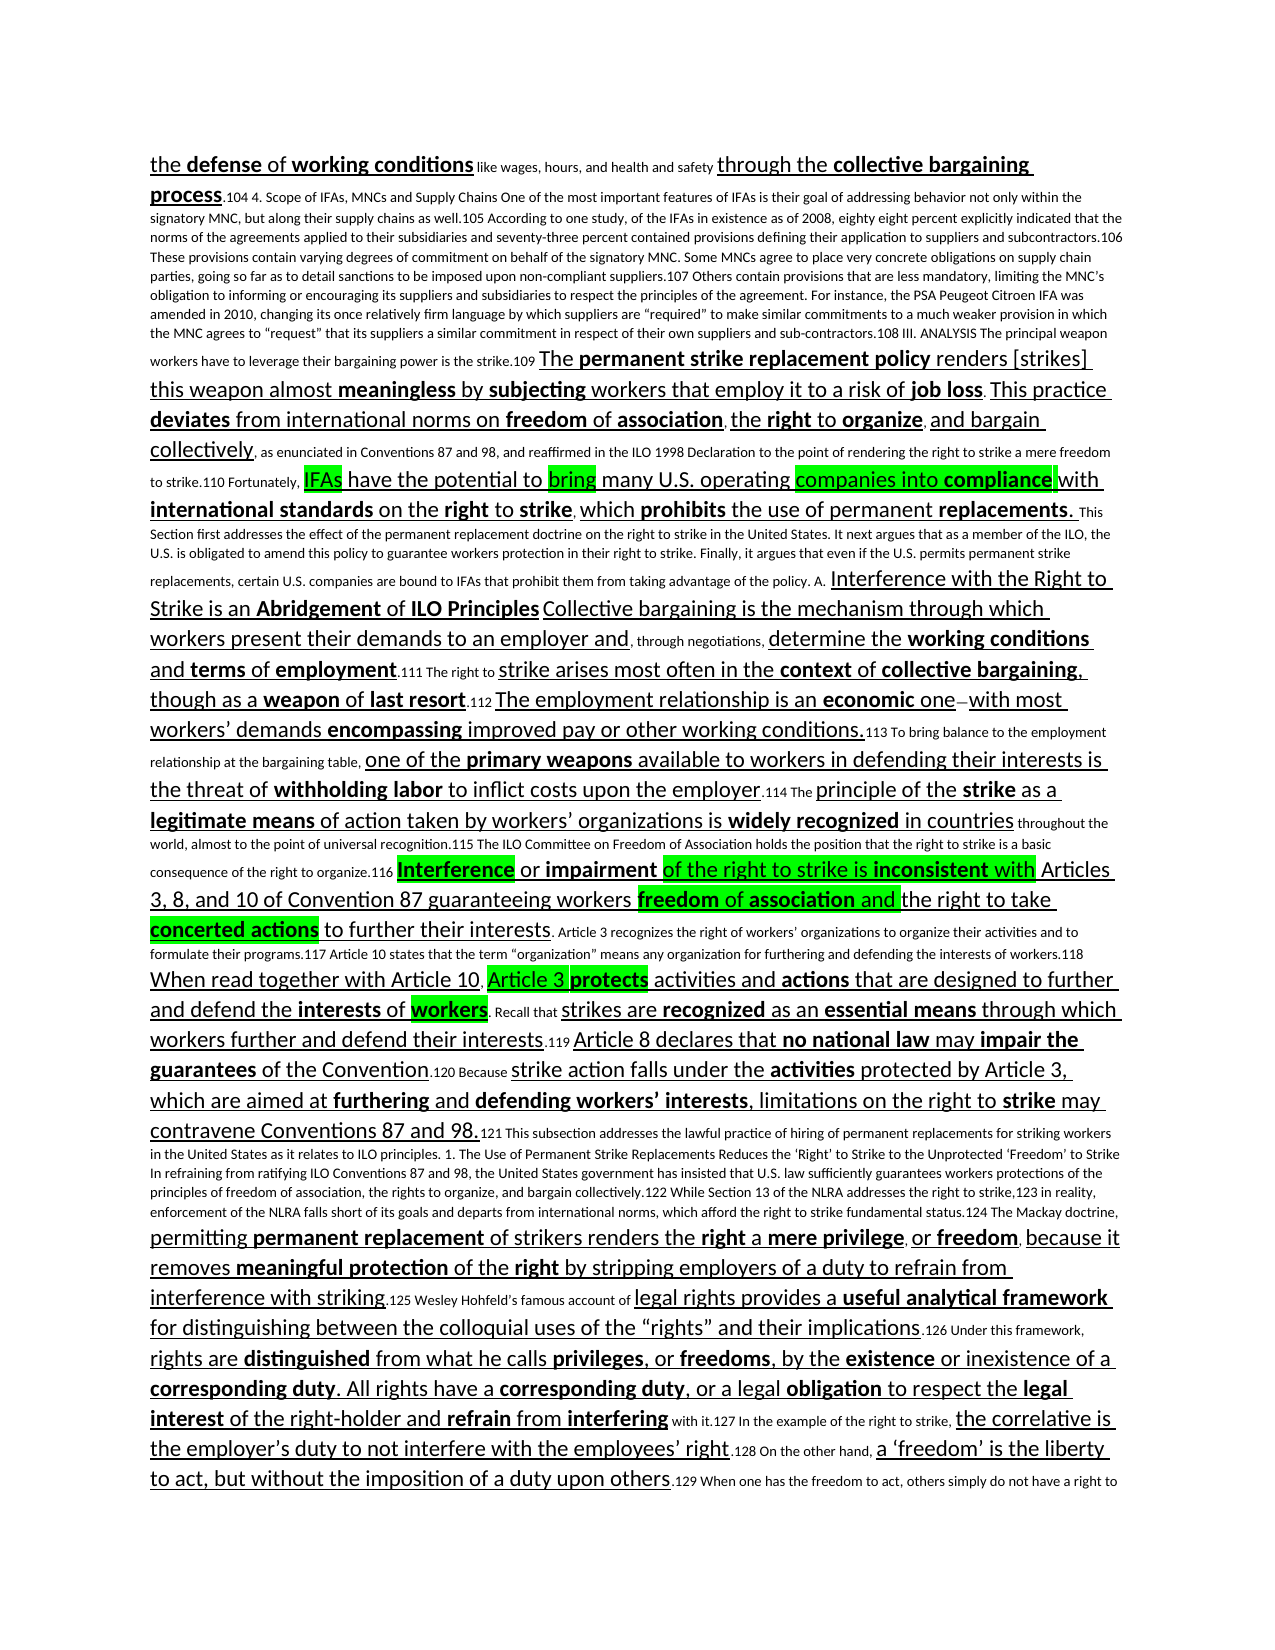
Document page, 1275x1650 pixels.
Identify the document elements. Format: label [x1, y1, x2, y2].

text [150, 150, 1125, 1493]
